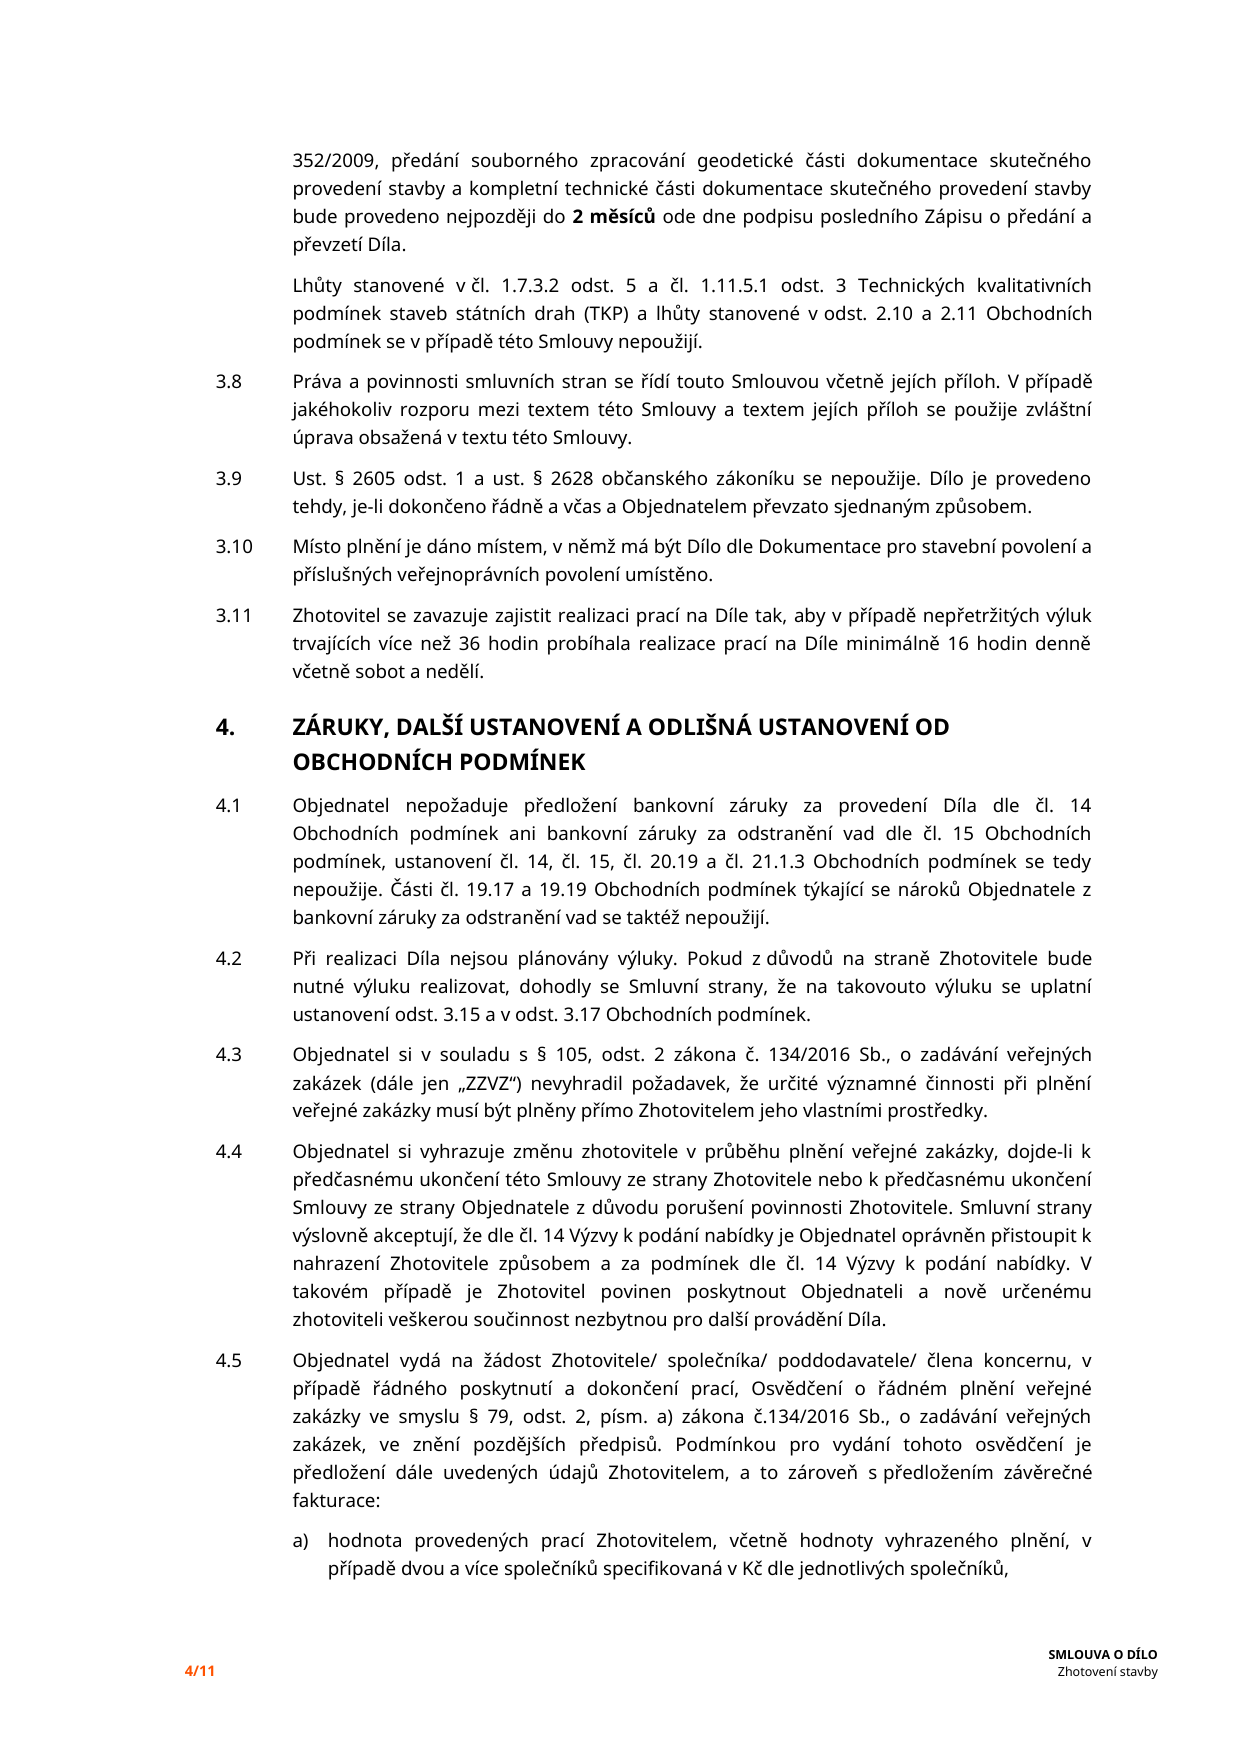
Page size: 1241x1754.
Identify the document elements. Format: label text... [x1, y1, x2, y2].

text Objednatel vydá na žádost Zhotovitele/ společníka/ poddodavatele/ člena koncernu, v případě řádného poskytnutí a dokončení prací, Osvědčení o řádném plnění veřejné zakázky ve smyslu § 79, odst. 2, písm. a) zákona č.134/2016 Sb., o zadávání veřejných zakázek, ve znění pozdějších předpisů. Podmínkou pro vydání tohoto osvědčení je předložení dále uvedených údajů Zhotovitelem, a to zároveň s předložením závěrečné fakturace: [216, 1347, 1093, 1513]
text Ust. § 2605 odst. 1 a ust. § 2628 občanského zákoníku se nepoužije. Dílo je provedeno tehdy, je-li dokončeno řádně a včas a Objednatelem převzato sjednaným způsobem. [216, 465, 1093, 519]
text Objednatel si vyhrazuje změnu zhotovitele v průběhu plnění veřejné zakázky, dojde-li k předčasnému ukončení této Smlouvy ze strany Zhotovitele nebo k předčasnému ukončení Smlouvy ze strany Objednatele z důvodu porušení povinnosti Zhotovitele. Smluvní strany výslovně akceptují, že dle čl. 14 Výzvy k podání nabídky je Objednatel oprávněn přistoupit k nahrazení Zhotovitele způsobem a za podmínek dle čl. 14 Výzvy k podání nabídky. V takovém případě je Zhotovitel povinen poskytnout Objednateli a nově určenému zhotoviteli veškerou součinnost nezbytnou pro další provádění Díla. [216, 1138, 1093, 1332]
text Objednatel nepožaduje předložení bankovní záruky za provedení Díla dle čl. 14 Obchodních podmínek ani bankovní záruky za odstranění vad dle čl. 15 Obchodních podmínek, ustanovení čl. 14, čl. 15, čl. 20.19 a čl. 21.1.3 Obchodních podmínek se tedy nepoužije. Části čl. 19.17 a 19.19 Obchodních podmínek týkající se nároků Objednatele z bankovní záruky za odstranění vad se taktéž nepoužijí. [216, 793, 1093, 930]
text Při realizaci Díla nejsou plánovány výluky. Pokud z důvodů na straně Zhotovitele bude nutné výluku realizovat, dohodly se Smluvní strany, že na takovouto výluku se uplatní ustanovení odst. 3.15 a v odst. 3.17 Obchodních podmínek. [216, 945, 1093, 1027]
text Objednatel si v souladu s § 105, odst. 2 zákona č. 134/2016 Sb., o zadávání veřejných zakázek (dále jen „ZZVZ“) nevyhradil požadavek, že určité významné činnosti při plnění veřejné zakázky musí být plněny přímo Zhotovitelem jeho vlastními prostředky. [216, 1042, 1093, 1123]
text Zhotovitel se zavazuje zajistit realizaci prací na Díle tak, aby v případě nepřetržitých výluk trvajících více než 36 hodin probíhala realizace prací na Díle minimálně 16 hodin denně včetně sobot a nedělí. [216, 602, 1093, 684]
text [292, 147, 1093, 257]
text Práva a povinnosti smluvních stran se řídí touto Smlouvou včetně jejích příloh. V případě jakéhokoliv rozporu mezi textem této Smlouvy a textem jejích příloh se použije zvláštní úprava obsažená v textu této Smlouvy. [216, 369, 1093, 450]
text ZÁRUKY, DALŠÍ USTANOVENÍ A ODLIŠNÁ USTANOVENÍ OD OBCHODNÍCH PODMÍNEK [216, 711, 1093, 777]
text Místo plnění je dáno místem, v němž má být Dílo dle Dokumentace pro stavební povolení a příslušných veřejnoprávních povolení umístěno. [216, 534, 1093, 587]
list hodnota provedených prací Zhotovitelem, včetně hodnoty vyhrazeného plnění, v případě dvou a více společníků specifikovaná v Kč dle jednotlivých společníků, [292, 1528, 1093, 1581]
text Lhůty stanovené v čl. 1.7.3.2 odst. 5 a čl. 1.11.5.1 odst. 3 Technických kvalitativních podmínek staveb státních drah (TKP) a lhůty stanovené v odst. 2.10 a 2.11 Obchodních podmínek se v případě této Smlouvy nepoužijí. [292, 272, 1093, 354]
